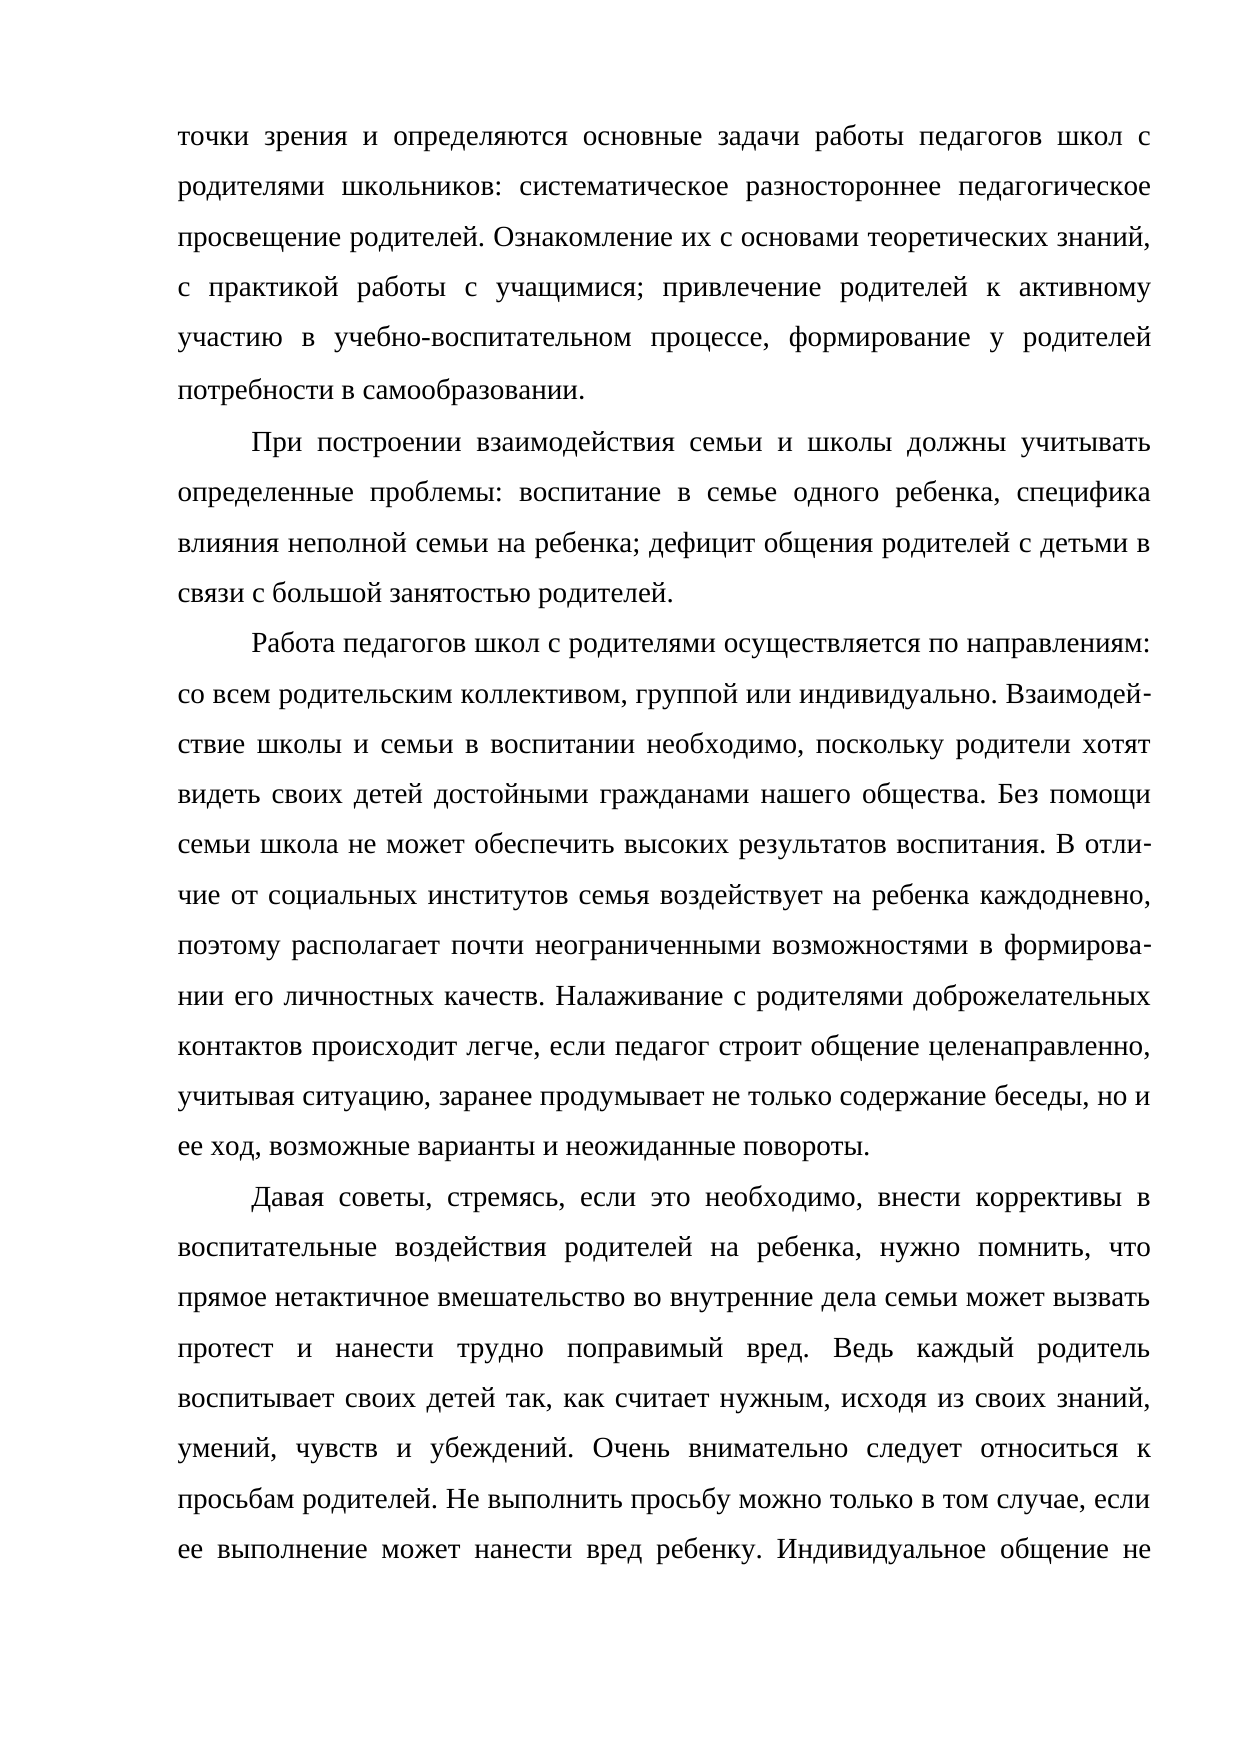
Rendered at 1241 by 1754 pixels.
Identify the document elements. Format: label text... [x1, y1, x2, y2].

text При построении взаимодействия семьи и школы должны учитывать определенные проблемы: воспитание в семье одного ребенка, специфика влияния неполной семьи на ребенка; дефицит общения родителей с детьми в связи с большой занятостью родителей. [177, 424, 1152, 609]
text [177, 1179, 1152, 1564]
text Работа педагогов школ с родителями осуществляется по направлениям: со всем родительским коллективом, группой или индивидуально. Взаимодействие школы и семьи в воспитании необходимо, поскольку родители хотят видеть своих детей достойными гражданами нашего общества. Без помощи семьи школа не может обеспечить высоких результатов воспитания. В отличие от социальных институтов семья воздействует на ребенка каждодневно, поэтому располагает почти неограниченными возможностями в формировании его личностных качеств. Налаживание с родителями доброжелательных контактов происходит легче, если педагог строит общение целенаправленно, учитывая ситуацию, заранее продумывает не только содержание беседы, но и ее ход, возможные варианты и неожиданные повороты. [177, 625, 1152, 1162]
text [177, 118, 1152, 406]
